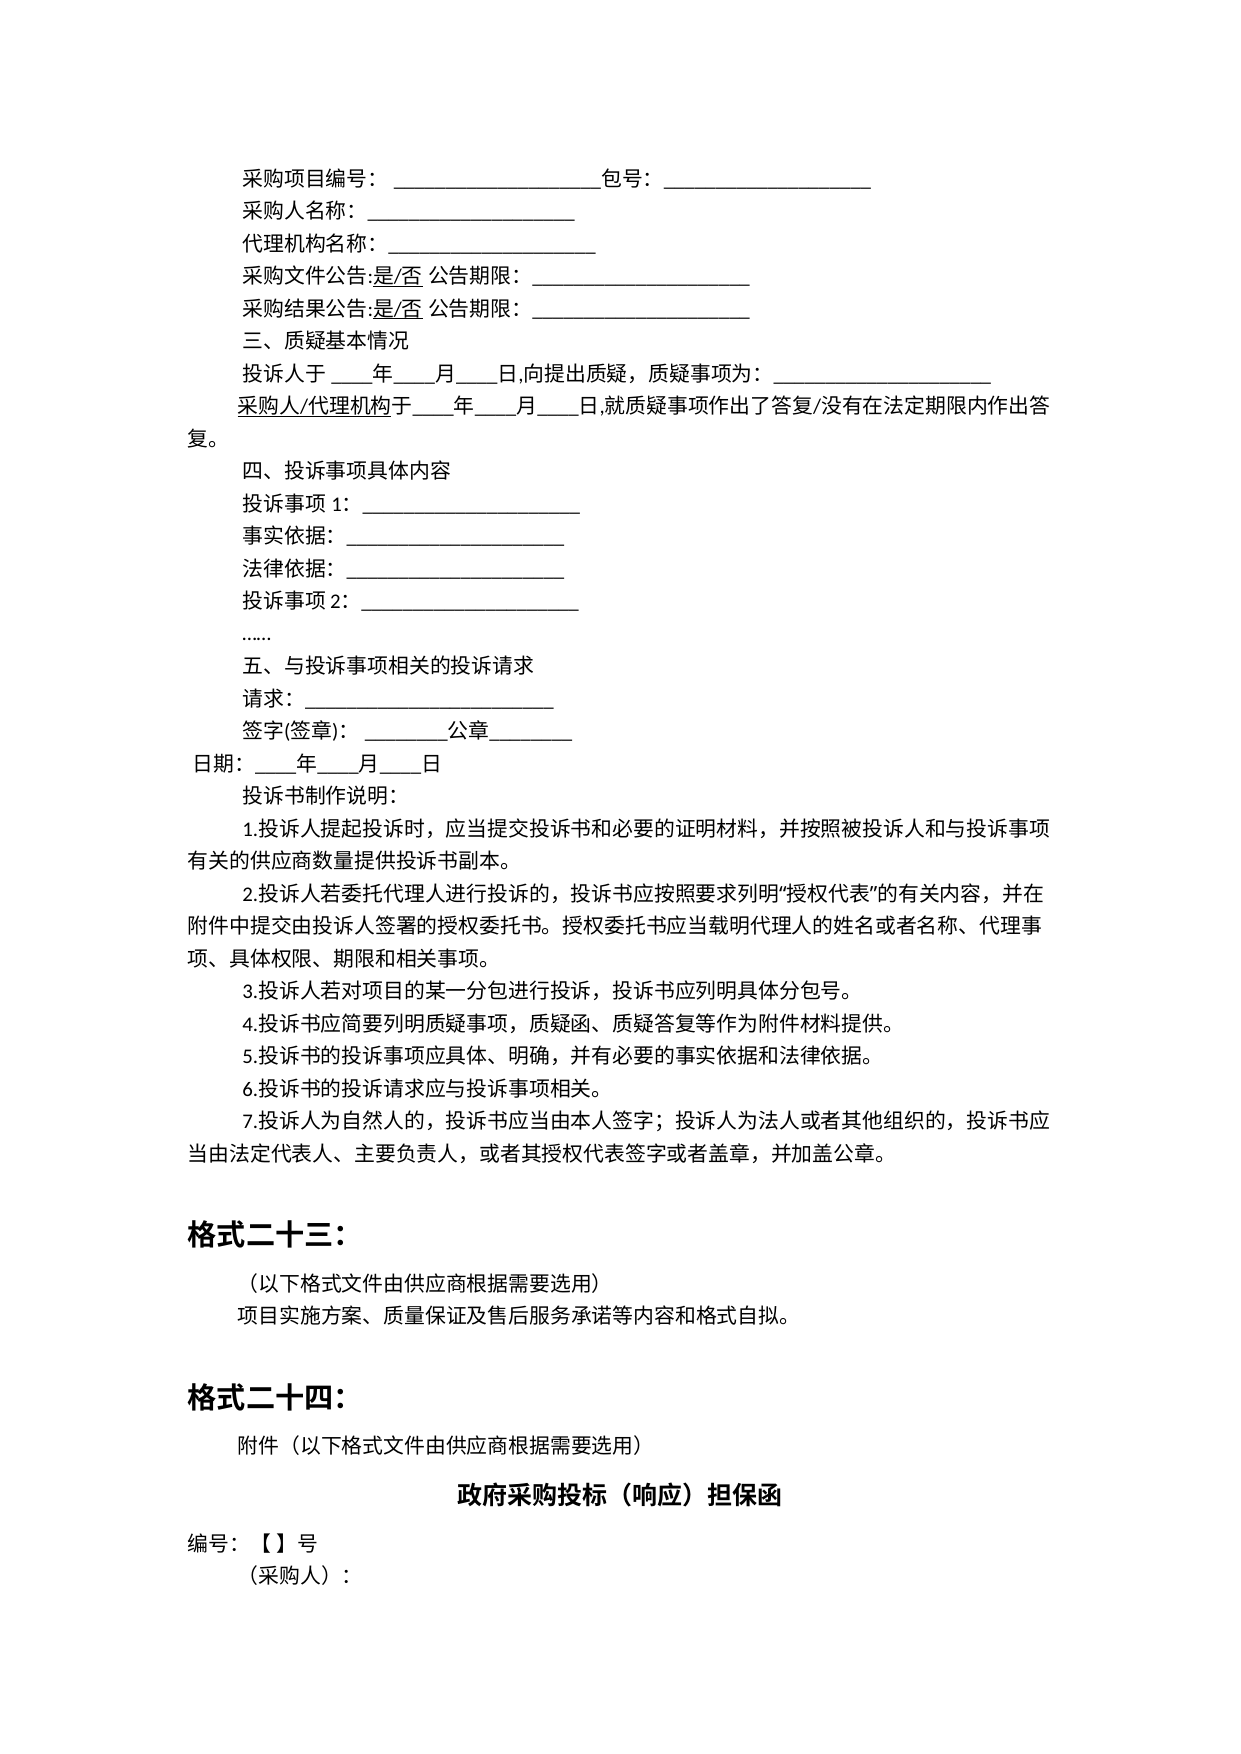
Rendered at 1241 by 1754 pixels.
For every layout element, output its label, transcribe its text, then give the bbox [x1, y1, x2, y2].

text 事实依据：_____________________ [187, 519, 1053, 552]
text 格式二十四： [187, 1364, 1053, 1429]
text （以下格式文件由供应商根据需要选用） [187, 1267, 1053, 1299]
text 日期：____年____月____日 [187, 747, 1053, 779]
text 附件（以下格式文件由供应商根据需要选用） [187, 1429, 1053, 1462]
text 四、投诉事项具体内容 [187, 454, 1053, 487]
text 签字(签章)： ________公章________ [187, 714, 1053, 747]
text 投诉人于 ____年____月____日,向提出质疑，质疑事项为：_____________________ [187, 357, 1053, 389]
text 3.投诉人若对项目的某一分包进行投诉，投诉书应列明具体分包号。 [187, 974, 1053, 1007]
text 投诉书制作说明： [187, 779, 1053, 812]
text 三、质疑基本情况 [187, 324, 1053, 357]
text 采购人名称：____________________ [187, 194, 1053, 227]
text 投诉事项 1：_____________________ [187, 487, 1053, 519]
text 6.投诉书的投诉请求应与投诉事项相关。 [187, 1072, 1053, 1104]
text 五、与投诉事项相关的投诉请求 [187, 649, 1053, 682]
text 1.投诉人提起投诉时，应当提交投诉书和必要的证明材料，并按照被投诉人和与投诉事项有关的供应商数量提供投诉书副本。 [187, 812, 1053, 877]
text 5.投诉书的投诉事项应具体、明确，并有必要的事实依据和法律依据。 [187, 1039, 1053, 1072]
text 请求：________________________ [187, 682, 1053, 714]
text 采购结果公告:是/否 公告期限：_____________________ [187, 292, 1053, 324]
text 投诉事项2：_____________________ [187, 584, 1053, 617]
text 政府采购投标（响应）担保函 [187, 1462, 1053, 1527]
text 2.投诉人若委托代理人进行投诉的，投诉书应按照要求列明“授权代表”的有关内容，并在附件中提交由投诉人签署的授权委托书。授权委托书应当载明代理人的姓名或者名称、代理事项、具体权限、期限和相关事项。 [187, 877, 1053, 974]
text 采购项目编号： ____________________包号：____________________ [187, 162, 1053, 194]
text 格式二十三： [187, 1202, 1053, 1267]
text 法律依据：_____________________ [187, 552, 1053, 584]
text 编号：【 】号 [187, 1527, 1053, 1559]
text （采购人）： [187, 1559, 1053, 1592]
text 采购人/代理机构于____年____月____日,就质疑事项作出了答复/没有在法定期限内作出答复。 [187, 389, 1053, 454]
text 7.投诉人为自然人的，投诉书应当由本人签字；投诉人为法人或者其他组织的，投诉书应当由法定代表人、主要负责人，或者其授权代表签字或者盖章，并加盖公章。 [187, 1104, 1053, 1169]
text 代理机构名称：____________________ [187, 227, 1053, 259]
text …… [187, 617, 1053, 649]
text 项目实施方案、质量保证及售后服务承诺等内容和格式自拟。 [187, 1299, 1053, 1332]
text 4.投诉书应简要列明质疑事项，质疑函、质疑答复等作为附件材料提供。 [187, 1007, 1053, 1039]
text 采购文件公告:是/否 公告期限：_____________________ [187, 259, 1053, 292]
